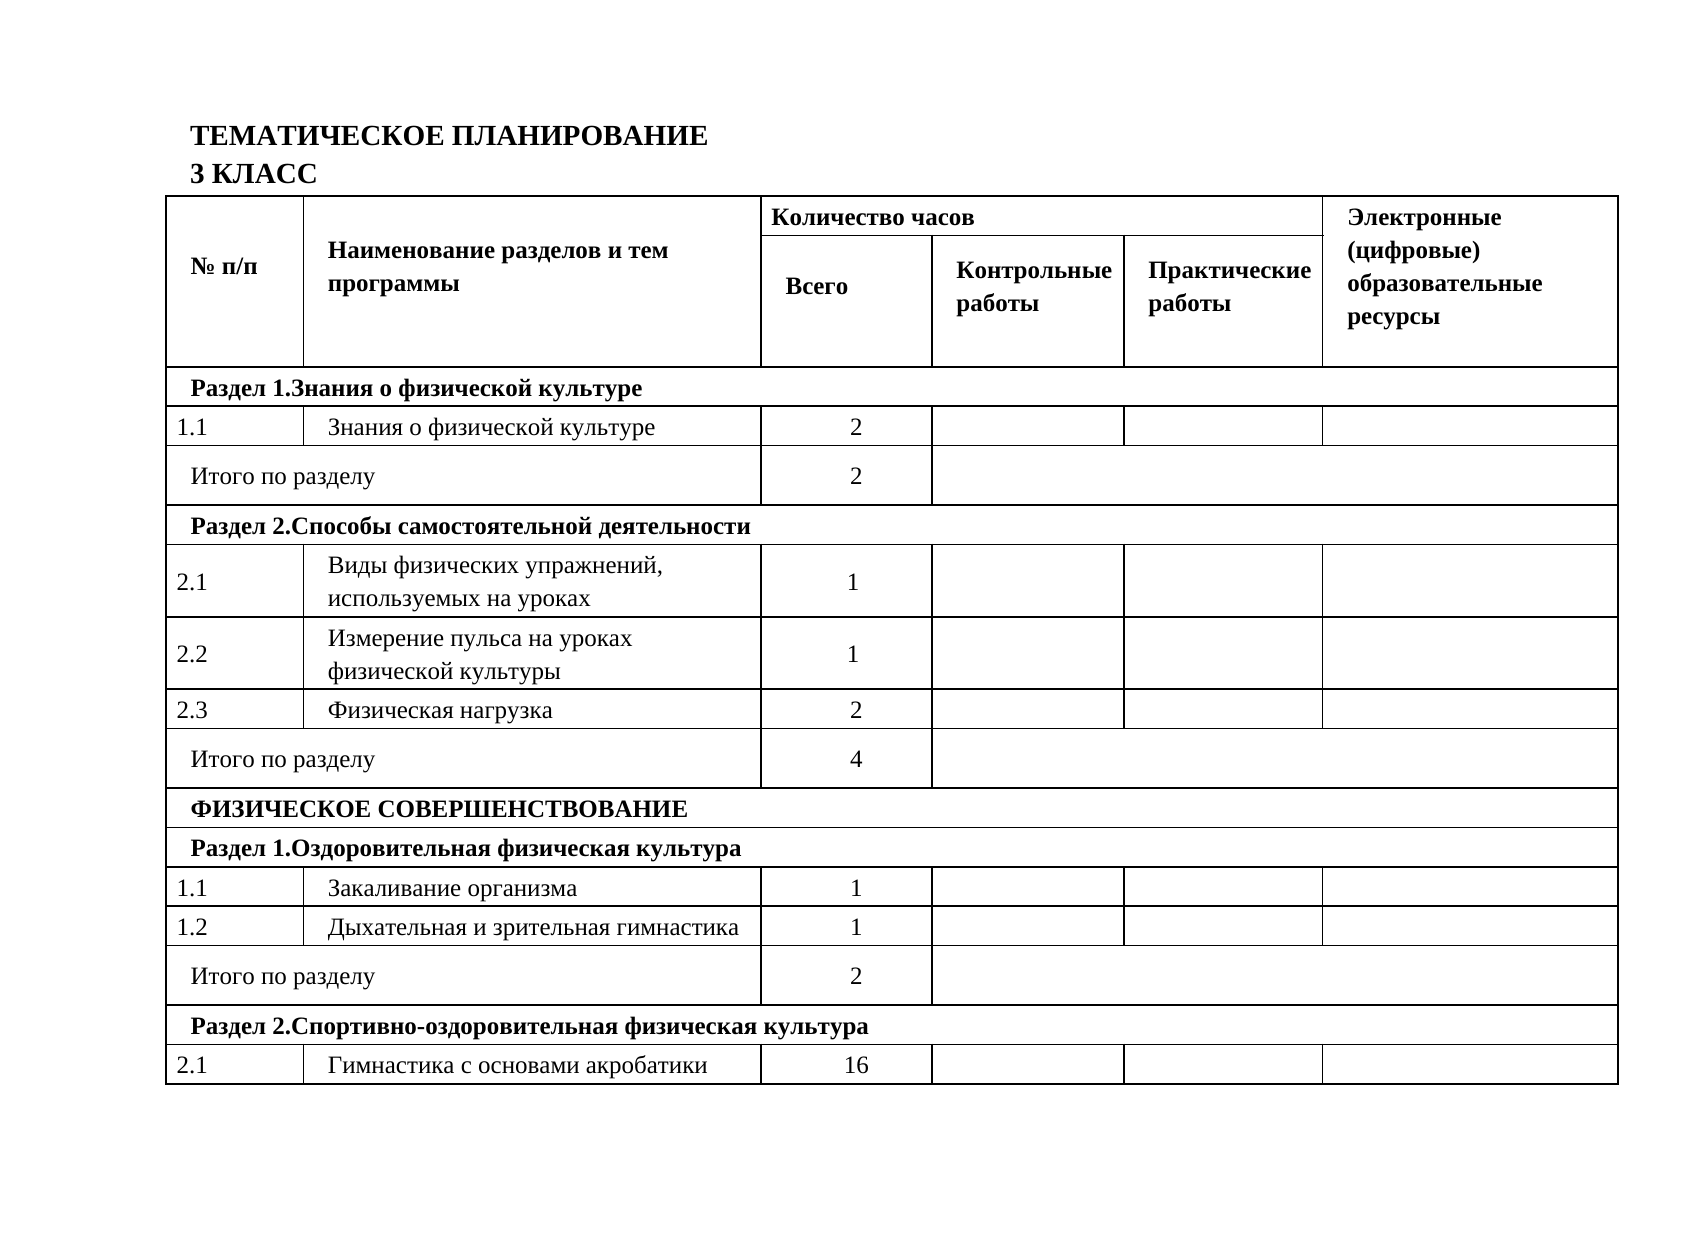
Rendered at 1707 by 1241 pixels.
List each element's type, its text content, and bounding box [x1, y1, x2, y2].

table_cell [933, 407, 1123, 445]
table_cell 1 [762, 907, 931, 945]
table_cell Раздел 2.Спортивно-оздоровительная физическая культура [167, 1006, 1617, 1043]
table_cell [1125, 868, 1322, 905]
table_cell 1 [762, 618, 931, 688]
table_cell 1.1 [167, 407, 303, 445]
table_cell [1323, 1045, 1617, 1083]
table_cell Гимнастика с основами акробатики [304, 1045, 760, 1083]
text 3 КЛАСС [190, 157, 1618, 190]
table_cell [933, 868, 1123, 905]
table_cell ФИЗИЧЕСКОЕ СОВЕРШЕНСТВОВАНИЕ [167, 789, 1617, 827]
table_cell Измерение пульса на уроках физической культуры [304, 618, 760, 688]
table_cell 4 [762, 729, 931, 787]
table_cell 2 [762, 690, 931, 728]
table_cell 1.2 [167, 907, 303, 945]
table_cell [1323, 690, 1617, 728]
table_cell Итого по разделу [167, 729, 760, 787]
table_cell Всего [762, 236, 931, 366]
table_header № п/п [167, 197, 303, 366]
table_cell [1323, 868, 1617, 905]
table_cell 2 [762, 946, 931, 1004]
table_cell 2 [762, 446, 931, 504]
table_cell [933, 446, 1617, 504]
table_cell 2.3 [167, 690, 303, 728]
table_header Электронные (цифровые) образовательные ресурсы [1323, 197, 1617, 366]
table_cell [1323, 545, 1617, 616]
table_header Наименование разделов и тем программы [304, 197, 760, 366]
table_cell [1323, 618, 1617, 688]
table_cell 2 [762, 407, 931, 445]
table_cell 2.2 [167, 618, 303, 688]
table_cell Раздел 2.Способы самостоятельной деятельности [167, 506, 1617, 543]
table_cell [1125, 618, 1322, 688]
table_cell [1125, 545, 1322, 616]
table_cell 2.1 [167, 1045, 303, 1083]
table_header Количество часов [762, 197, 1322, 234]
table_cell 1.1 [167, 868, 303, 905]
table_cell Знания о физической культуре [304, 407, 760, 445]
table_cell [933, 729, 1617, 787]
table_cell Практические работы [1125, 236, 1322, 366]
table_cell [933, 1045, 1123, 1083]
table_cell 1 [762, 868, 931, 905]
table_cell [1125, 690, 1322, 728]
table_cell [933, 545, 1123, 616]
table_cell [1323, 907, 1617, 945]
table_cell Дыхательная и зрительная гимнастика [304, 907, 760, 945]
table_cell Физическая нагрузка [304, 690, 760, 728]
table_cell 16 [762, 1045, 931, 1083]
table_cell [1125, 907, 1322, 945]
text ТЕМАТИЧЕСКОЕ ПЛАНИРОВАНИЕ [190, 118, 1618, 152]
table_cell [933, 907, 1123, 945]
table_cell [933, 690, 1123, 728]
table_cell Итого по разделу [167, 446, 760, 504]
table_cell 2.1 [167, 545, 303, 616]
table_cell [1323, 407, 1617, 445]
table_cell [933, 618, 1123, 688]
table_cell Виды физических упражнений, используемых на уроках [304, 545, 760, 616]
table_cell Раздел 1.Знания о физической культуре [167, 368, 1617, 405]
table_cell Контрольные работы [933, 236, 1123, 366]
table_cell [1125, 407, 1322, 445]
table_cell Раздел 1.Оздоровительная физическая культура [167, 828, 1617, 866]
table_cell [1125, 1045, 1322, 1083]
table_cell Итого по разделу [167, 946, 760, 1004]
table_cell Закаливание организма [304, 868, 760, 905]
table_cell 1 [762, 545, 931, 616]
table_cell [933, 946, 1617, 1004]
